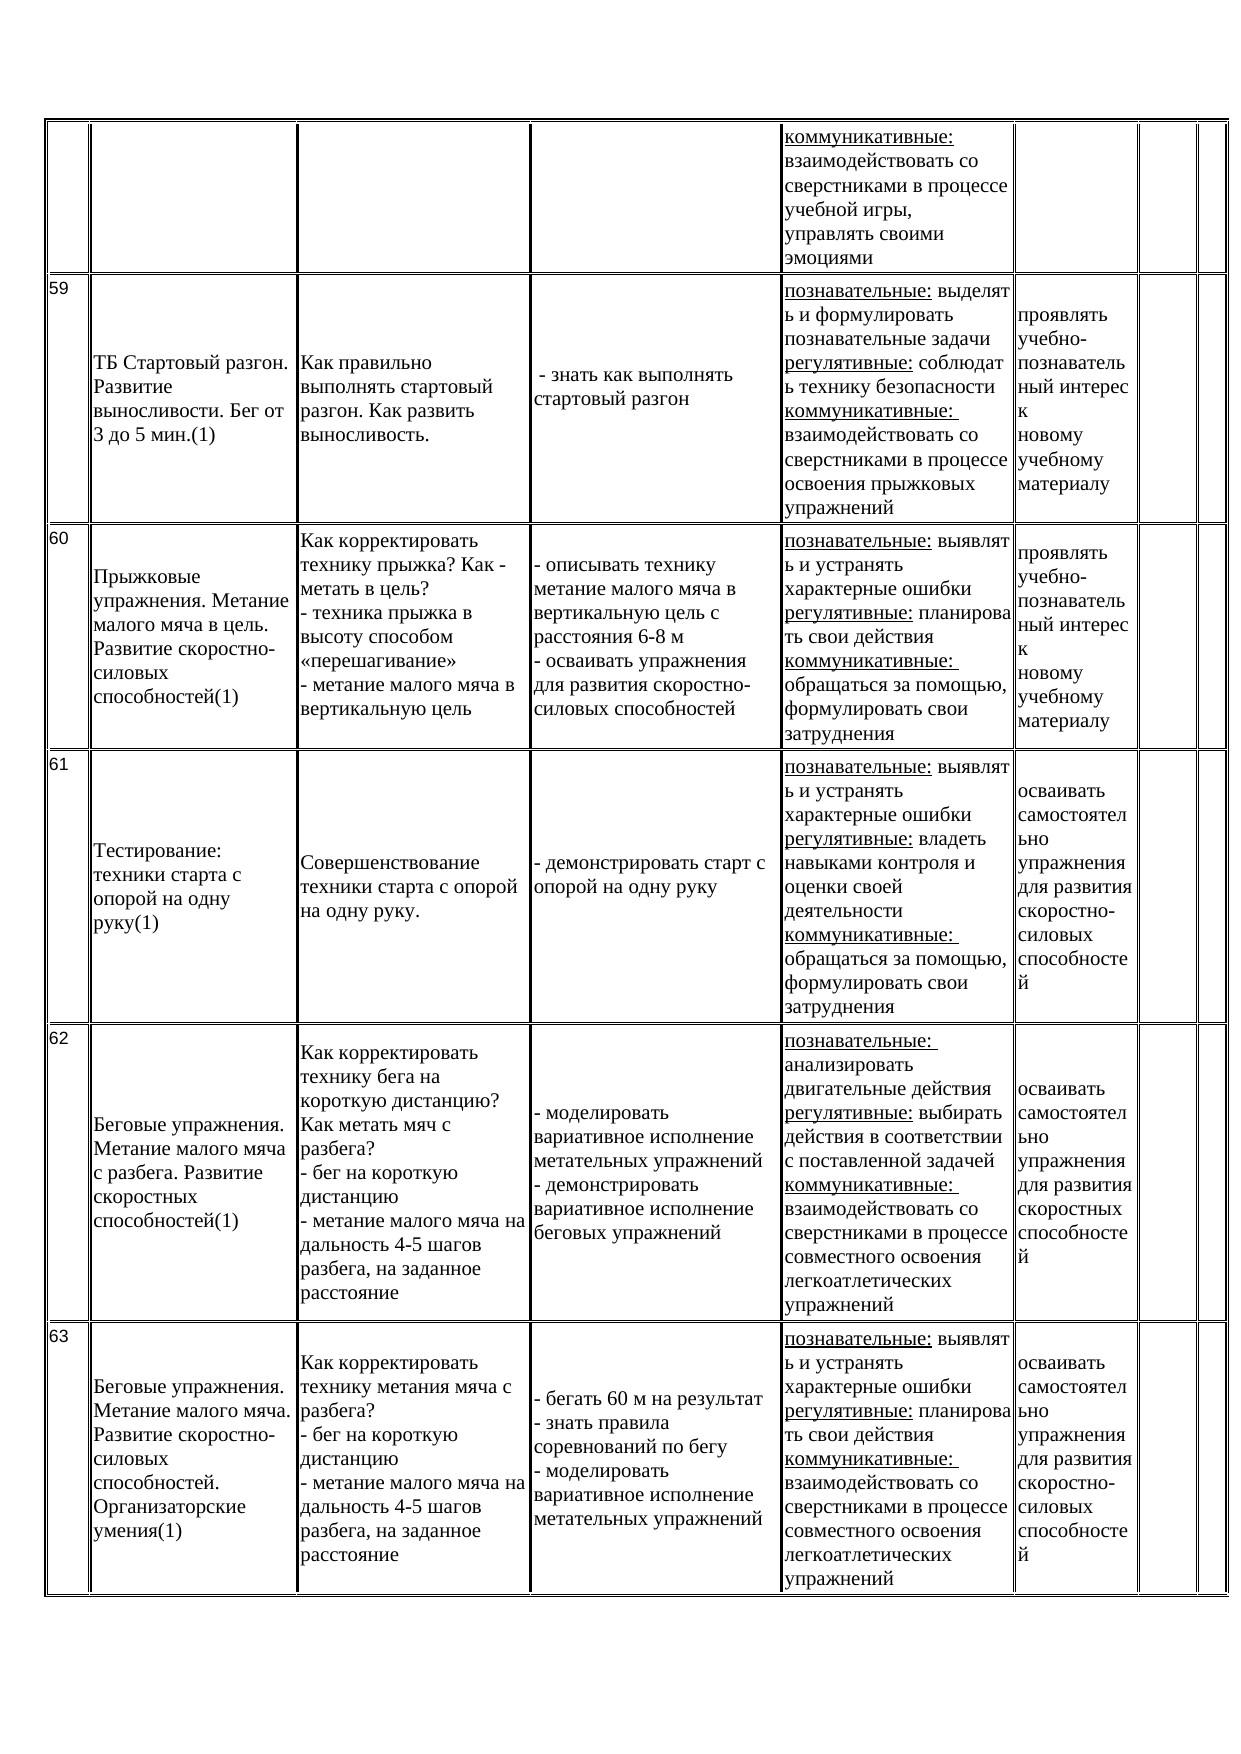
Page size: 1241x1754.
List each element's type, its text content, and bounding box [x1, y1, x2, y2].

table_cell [530, 122, 781, 272]
table_cell осваивать самостоятельно упражнения для развития скоростно-силовых способностей [1016, 751, 1137, 1021]
table_cell 60 [46, 522, 90, 747]
table_cell Как корректировать технику прыжка? Как - метать в цель? - техника прыжка в высоту способом «перешагивание» - метание малого мяча в вертикальную цель [299, 525, 529, 747]
table_cell 58 [48, 120, 90, 272]
table_cell [1140, 525, 1196, 747]
table_cell [1199, 275, 1225, 522]
table_cell [1199, 525, 1225, 747]
table_cell - знать как выполнять стартовый разгон [532, 275, 780, 522]
table_cell ТБ Стартовый разгон. Развитие выносливости. Бег от 3 до 5 мин.(1) [92, 275, 296, 522]
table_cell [297, 122, 530, 272]
table_cell познавательные: выявлять и устранять характерные ошибки регулятивные: владеть навыками контроля и оценки своей деятельности коммуникативные: обращаться за помощью, формулировать свои затруднения [783, 751, 1013, 1021]
table_cell - демонстрировать старт с опорой на одну руку [532, 751, 780, 1021]
table_cell [1199, 751, 1225, 1021]
table_cell 59 [46, 272, 90, 522]
table_cell проявлять учебно-познавательный интерес к новому учебному материалу [1016, 525, 1137, 747]
table_cell познавательные: анализировать двигательные действия регулятивные: выбирать действия в соответствии с поставленной задачей коммуникативные: взаимодействовать со сверстниками в процессе совместного освоения легкоатлетических упражнений [783, 1025, 1013, 1319]
table_cell 63 [48, 1320, 90, 1593]
table_cell познавательные: выявлять и устранять характерные ошибки регулятивные: планировать свои действия коммуникативные: обращаться за помощью, формулировать свои затруднения [783, 525, 1013, 747]
table_cell [1198, 1323, 1227, 1593]
table_cell Прыжковые упражнения. Метание малого мяча в цель. Развитие скоростно-силовых способностей(1) [92, 525, 296, 747]
table_cell [1140, 751, 1196, 1021]
table_cell познавательные: выделять и формулировать познавательные задачи регулятивные: соблюдать технику безопасности коммуникативные: взаимодействовать со сверстниками в процессе освоения прыжковых упражнений [783, 275, 1013, 522]
table_cell Совершенствование техники старта с опорой на одну руку. [299, 751, 529, 1021]
table_cell [1198, 122, 1227, 272]
table_cell - описывать технику метание малого мяча в вертикальную цель с расстояния 6-8 м - осваивать упражнения для развития скоростно-силовых способностей [532, 525, 780, 747]
table_cell Как правильно выполнять стартовый разгон. Как развить выносливость. [299, 275, 529, 522]
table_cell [781, 122, 1015, 272]
table_cell [1140, 275, 1196, 522]
table_cell [1140, 1025, 1196, 1319]
table_cell Как корректировать технику бега на короткую дистанцию? Как метать мяч с разбега? - бег на короткую дистанцию - метание малого мяча на дальность 4-5 шагов разбега, на заданное расстояние [299, 1025, 529, 1319]
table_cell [90, 120, 297, 272]
table_cell - бегать 60 м на результат - знать правила соревнований по бегу - моделировать вариативное исполнение метательных упражнений [530, 1323, 781, 1593]
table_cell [1015, 122, 1138, 272]
table_cell 62 [48, 1021, 88, 1319]
table_cell Тестирование: техники старта с опорой на одну руку(1) [92, 751, 296, 1021]
table_cell [1199, 1025, 1225, 1319]
table_cell [1139, 1323, 1197, 1593]
table_cell - моделировать вариативное исполнение метательных упражнений - демонстрировать вариативное исполнение беговых упражнений [532, 1025, 780, 1319]
table_cell осваивать самостоятельно упражнения для развития скоростных способностей [1016, 1025, 1137, 1319]
table_cell Беговые упражнения. Метание малого мяча с разбега. Развитие скоростных способностей(1) [92, 1025, 296, 1319]
table_cell познавательные: выявлять и устранять характерные ошибки регулятивные: планировать свои действия коммуникативные: взаимодействовать со сверстниками в процессе совместного освоения легкоатлетических упражнений [781, 1323, 1015, 1593]
table_cell проявлять учебно-познавательный интерес к новому учебному материалу [1016, 275, 1137, 522]
table_cell Как корректировать технику метания мяча с разбега? - бег на короткую дистанцию - метание малого мяча на дальность 4-5 шагов разбега, на заданное расстояние [297, 1323, 530, 1593]
table_cell Беговые упражнения. Метание малого мяча. Развитие скоростно-силовых способностей. Организаторские умения(1) [90, 1323, 297, 1593]
table_cell 61 [48, 748, 88, 1021]
table_cell осваивать самостоятельно упражнения для развития скоростно-силовых способностей [1015, 1323, 1138, 1593]
table_cell [1139, 122, 1197, 272]
